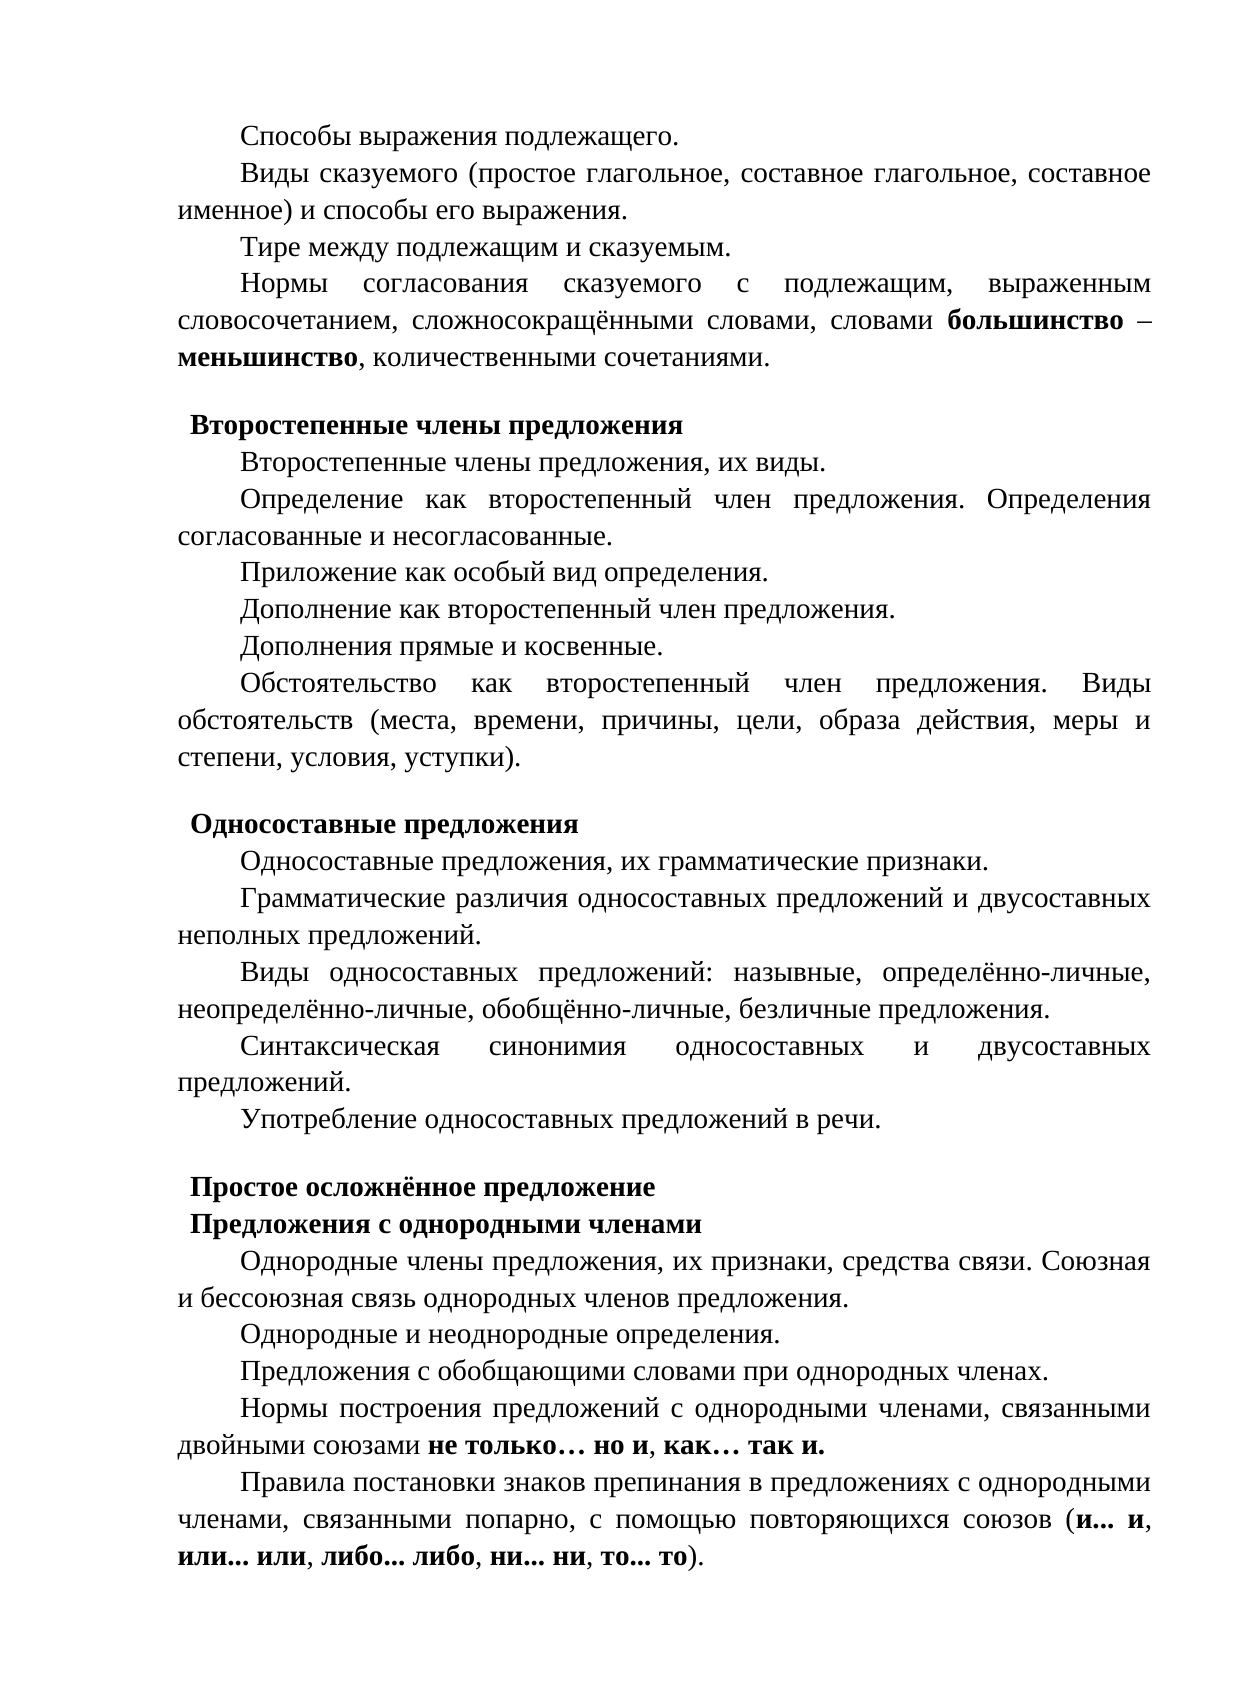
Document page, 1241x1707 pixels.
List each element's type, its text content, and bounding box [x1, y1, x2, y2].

text Определение как второстепенный член предложения. Определения согласованные и несогласованные. [177, 481, 1152, 551]
text Приложение как особый вид определения. [177, 554, 1152, 588]
text Тире между подлежащим и сказуемым. [177, 229, 1152, 262]
text Обстоятельство как второстепенный член предложения. Виды обстоятельств (места, времени, причины, цели, образа действия, меры и степени, условия, уступки). [177, 665, 1152, 772]
text Нормы согласования сказуемого с подлежащим, выраженным словосочетанием, сложносокращёнными словами, словами большинство – меньшинство, количественными сочетаниями. [177, 266, 1152, 373]
text Предложения с однородными членами [190, 1206, 1152, 1239]
text Второстепенные члены предложения [190, 407, 1152, 441]
text Однородные члены предложения, их признаки, средства связи. Союзная и бессоюзная связь однородных членов предложения. [177, 1243, 1152, 1313]
text Односоставные предложения, их грамматические признаки. [177, 843, 1152, 877]
text Простое осложнённое предложение [190, 1169, 1152, 1203]
text Предложения с обобщающими словами при однородных членах. [177, 1353, 1152, 1387]
text Виды сказуемого (простое глагольное, составное глагольное, составное именное) и способы его выражения. [177, 155, 1152, 225]
text Синтаксическая синонимия односоставных и двусоставных предложений. [177, 1028, 1152, 1098]
text Виды односоставных предложений: назывные, определённо-личные, неопределённо-личные, обобщённо-личные, безличные предложения. [177, 954, 1152, 1024]
text Грамматические различия односоставных предложений и двусоставных неполных предложений. [177, 880, 1152, 951]
text Дополнения прямые и косвенные. [177, 628, 1152, 662]
text Однородные и неоднородные определения. [177, 1317, 1152, 1350]
text Нормы построения предложений с однородными членами, связанными двойными союзами не только… но и, как… так и. [177, 1390, 1152, 1461]
text Дополнение как второстепенный член предложения. [177, 591, 1152, 625]
text Способы выражения подлежащего. [177, 118, 1152, 152]
text Употребление односоставных предложений в речи. [177, 1101, 1152, 1135]
text Правила постановки знаков препинания в предложениях с однородными членами, связанными попарно, с помощью повторяющихся союзов (и... и, или... или, либo... либo, ни... ни, тo... тo). [177, 1464, 1152, 1571]
text Второстепенные члены предложения, их виды. [177, 444, 1152, 477]
text Односоставные предложения [190, 806, 1152, 840]
